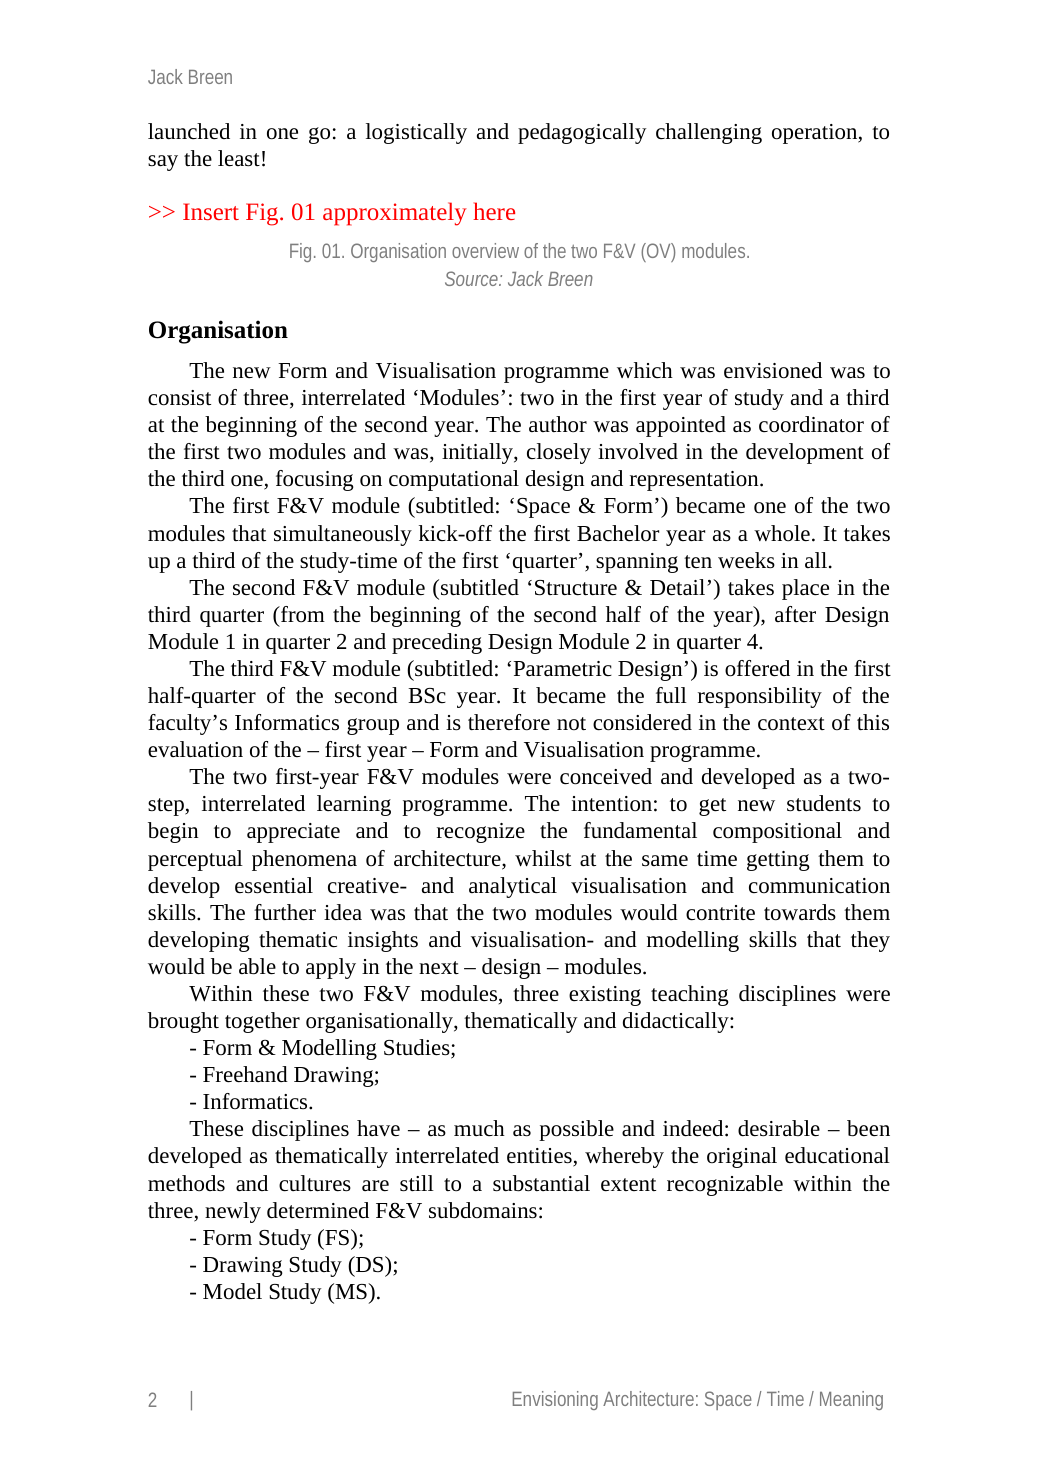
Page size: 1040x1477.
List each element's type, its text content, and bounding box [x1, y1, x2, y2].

text - Form Study (FS); [148, 1223, 892, 1251]
text - Model Study (MS). [148, 1278, 892, 1305]
text - Drawing Study (DS); [148, 1251, 892, 1278]
text The second F&V module (subtitled ‘Structure & Detail’) takes place in the third quarter (from the beginning of the second half of the year), after Design Module 1 in quarter 2 and preceding Design Module 2 in quarter 4. [148, 573, 892, 655]
text - Freehand Drawing; [148, 1061, 892, 1088]
text The new Form and Visualisation programme which was envisioned was to consist of three, interrelated ‘Modules’: two in the first year of study and a third at the beginning of the second year. The author was appointed as coordinator of the first two modules and was, initially, closely involved in the development of the third one, focusing on computational design and representation. [148, 357, 892, 492]
text Source: Jack Breen [148, 267, 892, 291]
text >> Insert Fig. 01 approximately here [148, 197, 892, 226]
text - Form & Modelling Studies; [148, 1034, 892, 1061]
text The third F&V module (subtitled: ‘Parametric Design’) is offered in the first half-quarter of the second BSc year. It became the full responsibility of the faculty’s Informatics group and is therefore not considered in the context of this evaluation of the – first year – Form and Visualisation programme. [148, 655, 892, 763]
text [148, 118, 892, 172]
text - Informatics. [148, 1088, 892, 1115]
text The two first-year F&V modules were conceived and developed as a two-step, interrelated learning programme. The intention: to get new students to begin to appreciate and to recognize the fundamental compositional and perceptual phenomena of architecture, whilst at the same time getting them to develop essential creative- and analytical visualisation and communication skills. The further idea was that the two modules would contrite towards them developing thematic insights and visualisation- and modelling skills that they would be able to apply in the next – design – modules. [148, 763, 892, 980]
text These disciplines have – as much as possible and indeed: desirable – been developed as thematically interrelated entities, whereby the original educational methods and cultures are still to a substantial extent recognizable within the three, newly determined F&V subdomains: [148, 1115, 892, 1223]
text Organisation [148, 316, 892, 344]
text Within these two F&V modules, three existing teaching disciplines were brought together organisationally, thematically and didactically: [148, 980, 892, 1034]
text Fig. 01. Organisation overview of the two F&V (OV) modules. [148, 238, 892, 262]
text The first F&V module (subtitled: ‘Space & Form’) became one of the two modules that simultaneously kick-off the first Bachelor year as a whole. It takes up a third of the study-time of the first ‘quarter’, spanning ten weeks in all. [148, 492, 892, 573]
